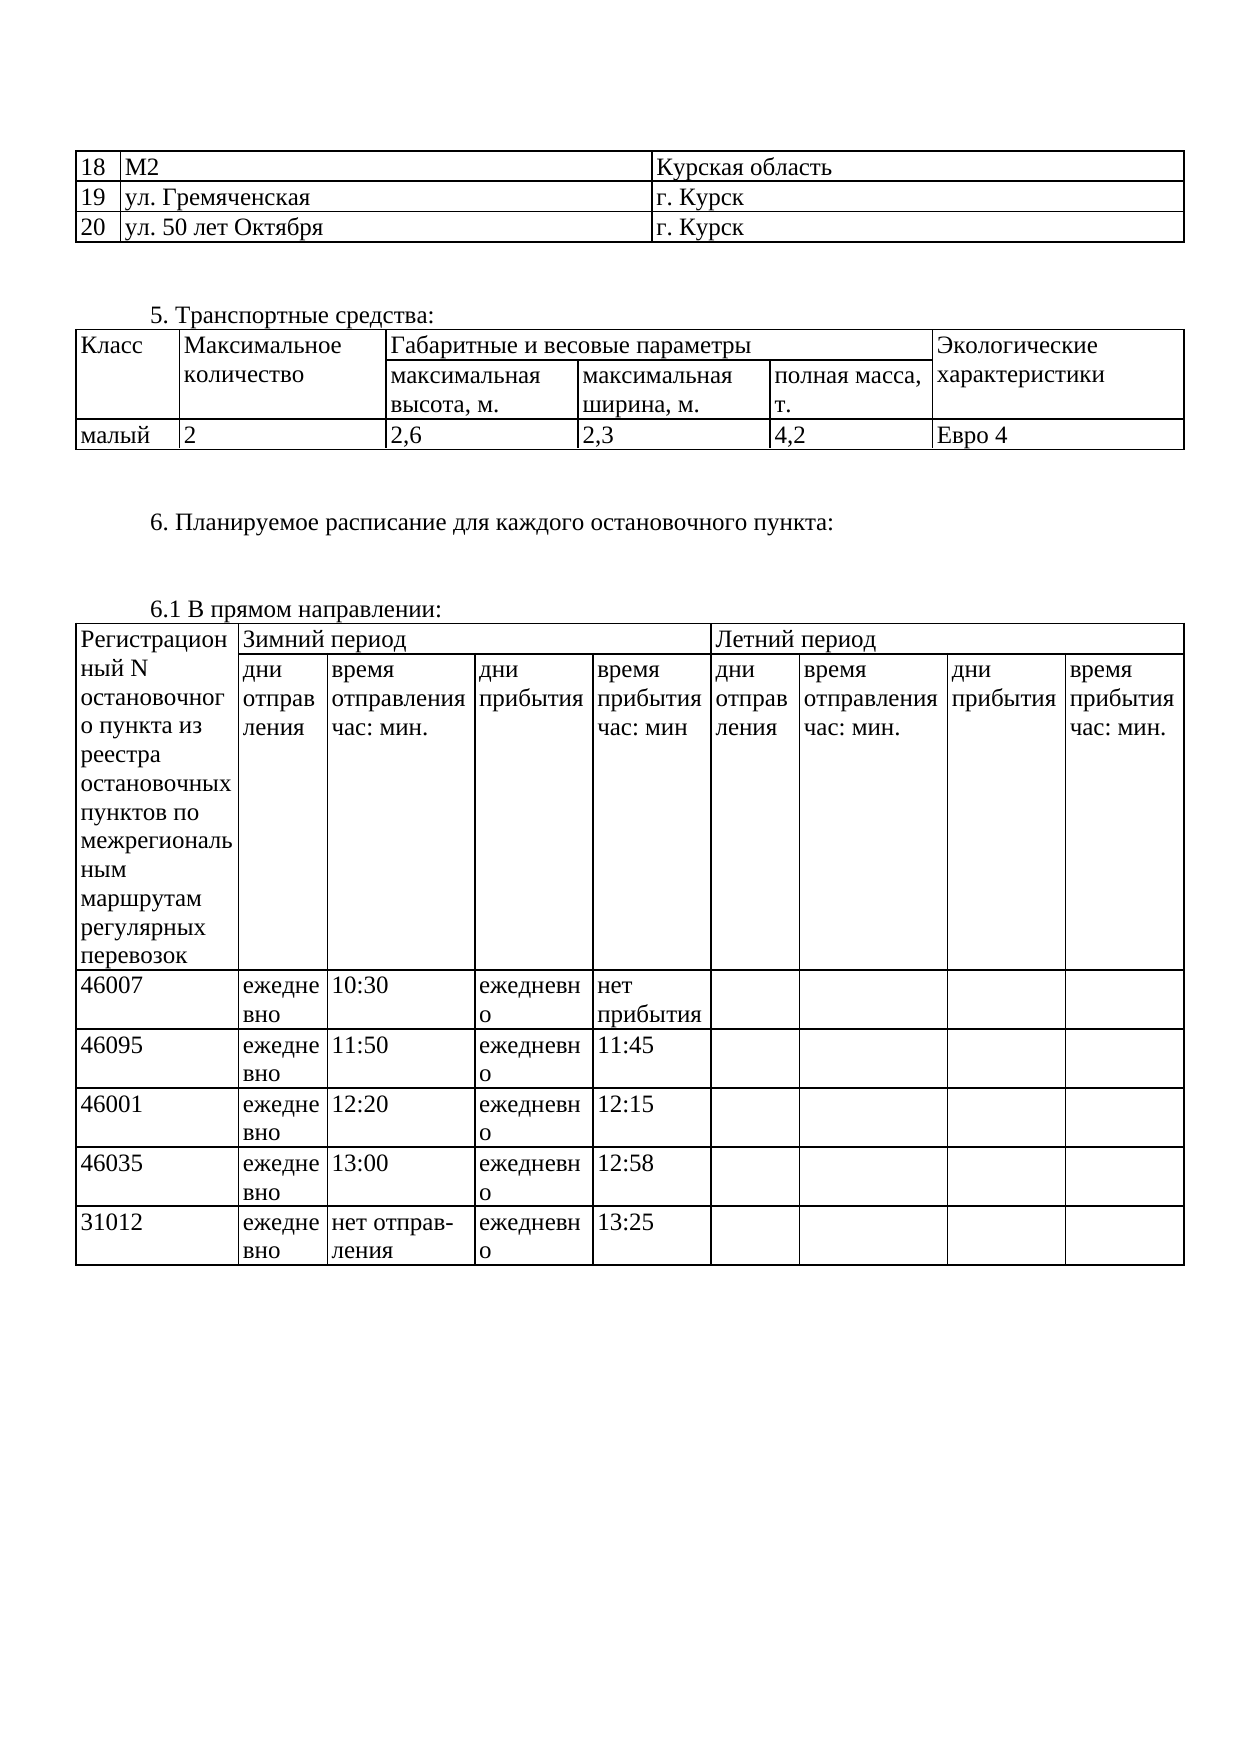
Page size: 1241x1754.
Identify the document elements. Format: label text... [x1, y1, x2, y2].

table_cell [712, 1089, 799, 1146]
table_cell 13:25 [594, 1207, 710, 1264]
table_cell максимальная ширина, м. [579, 361, 769, 418]
table_cell 10:30 [328, 971, 474, 1028]
table_cell г. Курск [653, 212, 1183, 241]
table_cell [800, 1030, 947, 1087]
table_cell [800, 1089, 947, 1146]
table_cell ул. Гремяченская [121, 182, 651, 211]
table_cell ежедневно [239, 1207, 327, 1264]
table_cell ежедневно [476, 1207, 592, 1264]
table_cell [712, 1148, 799, 1205]
table_cell [712, 971, 799, 1028]
table_cell [1066, 971, 1183, 1028]
table_cell 46095 [77, 1030, 238, 1087]
table_cell [800, 971, 947, 1028]
table_cell ежедневно [476, 1030, 592, 1087]
table_cell Курская область [653, 152, 1183, 180]
table_cell 46035 [77, 1148, 238, 1205]
table_cell [800, 1148, 947, 1205]
table_cell 12:15 [594, 1089, 710, 1146]
table_cell 4,2 [771, 420, 932, 448]
table_cell [948, 1148, 1065, 1205]
table_cell 31012 [77, 1207, 238, 1264]
table_cell М2 [121, 152, 651, 180]
table_cell время прибытия час: мин. [1066, 655, 1183, 969]
text 5. Транспортные средства: [150, 300, 1090, 329]
table_header Регистрационный N остановочного пункта из реестра остановочных пунктов по межрегиональным маршрутам регулярных перевозок [77, 624, 238, 969]
table_cell дни прибытия [476, 655, 592, 969]
table_header Максимальное количество [180, 330, 385, 418]
table_cell [948, 1089, 1065, 1146]
table_cell 2,3 [579, 420, 769, 448]
table_cell 11:50 [328, 1030, 474, 1087]
table_cell дни прибытия [948, 655, 1065, 969]
table_cell 12:58 [594, 1148, 710, 1205]
table_cell ежедневно [476, 1148, 592, 1205]
table_cell [712, 1207, 799, 1264]
table_cell нет отправления [328, 1207, 474, 1264]
table_cell дни отправления [239, 655, 327, 969]
table_cell [948, 971, 1065, 1028]
table_cell 19 [77, 182, 120, 211]
table_cell [1066, 1148, 1183, 1205]
table_cell ежедневно [476, 1089, 592, 1146]
table_cell 2,6 [387, 420, 577, 448]
table_cell время прибытия час: мин [594, 655, 710, 969]
table_header Габаритные и весовые параметры [387, 330, 932, 359]
table_cell полная масса, т. [771, 361, 932, 418]
table_cell ежедневно [476, 971, 592, 1028]
table_cell Евро 4 [933, 420, 1183, 448]
table_cell 46007 [77, 971, 238, 1028]
table_cell г. Курск [653, 182, 1183, 211]
table_cell ежедневно [239, 971, 327, 1028]
table_cell максимальная высота, м. [387, 361, 577, 418]
table_cell нет прибытия [594, 971, 710, 1028]
table_cell [800, 1207, 947, 1264]
table_cell время отправления час: мин. [800, 655, 947, 969]
table_header Экологические характеристики [933, 330, 1183, 418]
table_cell 13:00 [328, 1148, 474, 1205]
table_cell [1066, 1207, 1183, 1264]
table_header Летний период [712, 624, 1183, 653]
table_cell 18 [77, 152, 120, 180]
table_cell время отправления час: мин. [328, 655, 474, 969]
table_cell ежедневно [239, 1030, 327, 1087]
table_header Класс [77, 330, 179, 418]
table_cell 20 [77, 212, 120, 241]
table_cell 46001 [77, 1089, 238, 1146]
table_cell [712, 1030, 799, 1087]
table_cell дни отправления [712, 655, 799, 969]
table_cell 2 [180, 420, 385, 448]
table_cell ежедневно [239, 1089, 327, 1146]
table_header Зимний период [239, 624, 710, 653]
text 6.1 В прямом направлении: [150, 594, 1090, 622]
table_cell 11:45 [594, 1030, 710, 1087]
table_cell [1066, 1030, 1183, 1087]
table_cell малый [77, 420, 179, 448]
table_cell 12:20 [328, 1089, 474, 1146]
text 6. Планируемое расписание для каждого остановочного пункта: [150, 507, 1090, 536]
table_cell [948, 1030, 1065, 1087]
table_cell [948, 1207, 1065, 1264]
table_cell ул. 50 лет Октября [121, 212, 651, 241]
table_cell ежедневно [239, 1148, 327, 1205]
table_cell [1066, 1089, 1183, 1146]
